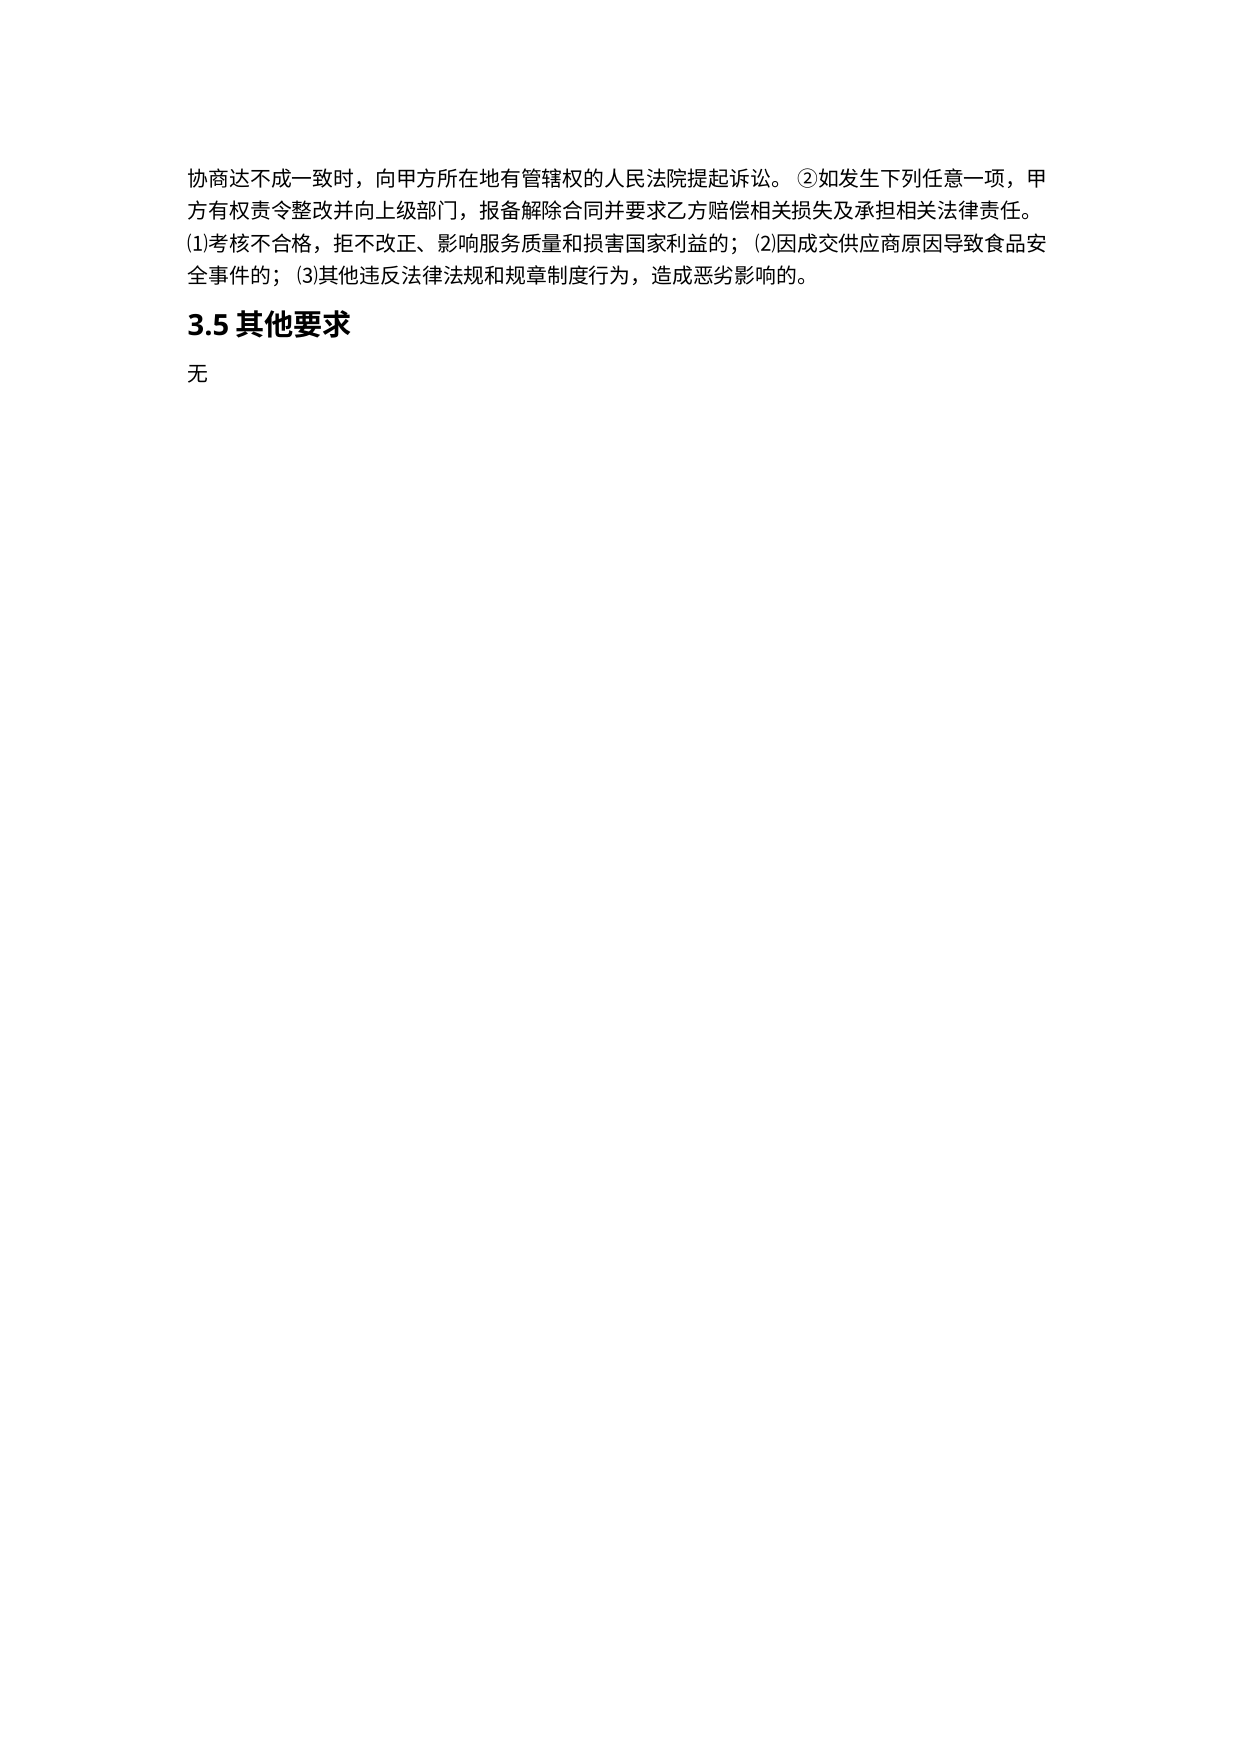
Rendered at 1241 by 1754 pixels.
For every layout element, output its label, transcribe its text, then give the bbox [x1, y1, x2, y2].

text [187, 162, 1053, 292]
text 3.5其他要求 [187, 292, 1053, 357]
text 无 [187, 357, 1053, 389]
